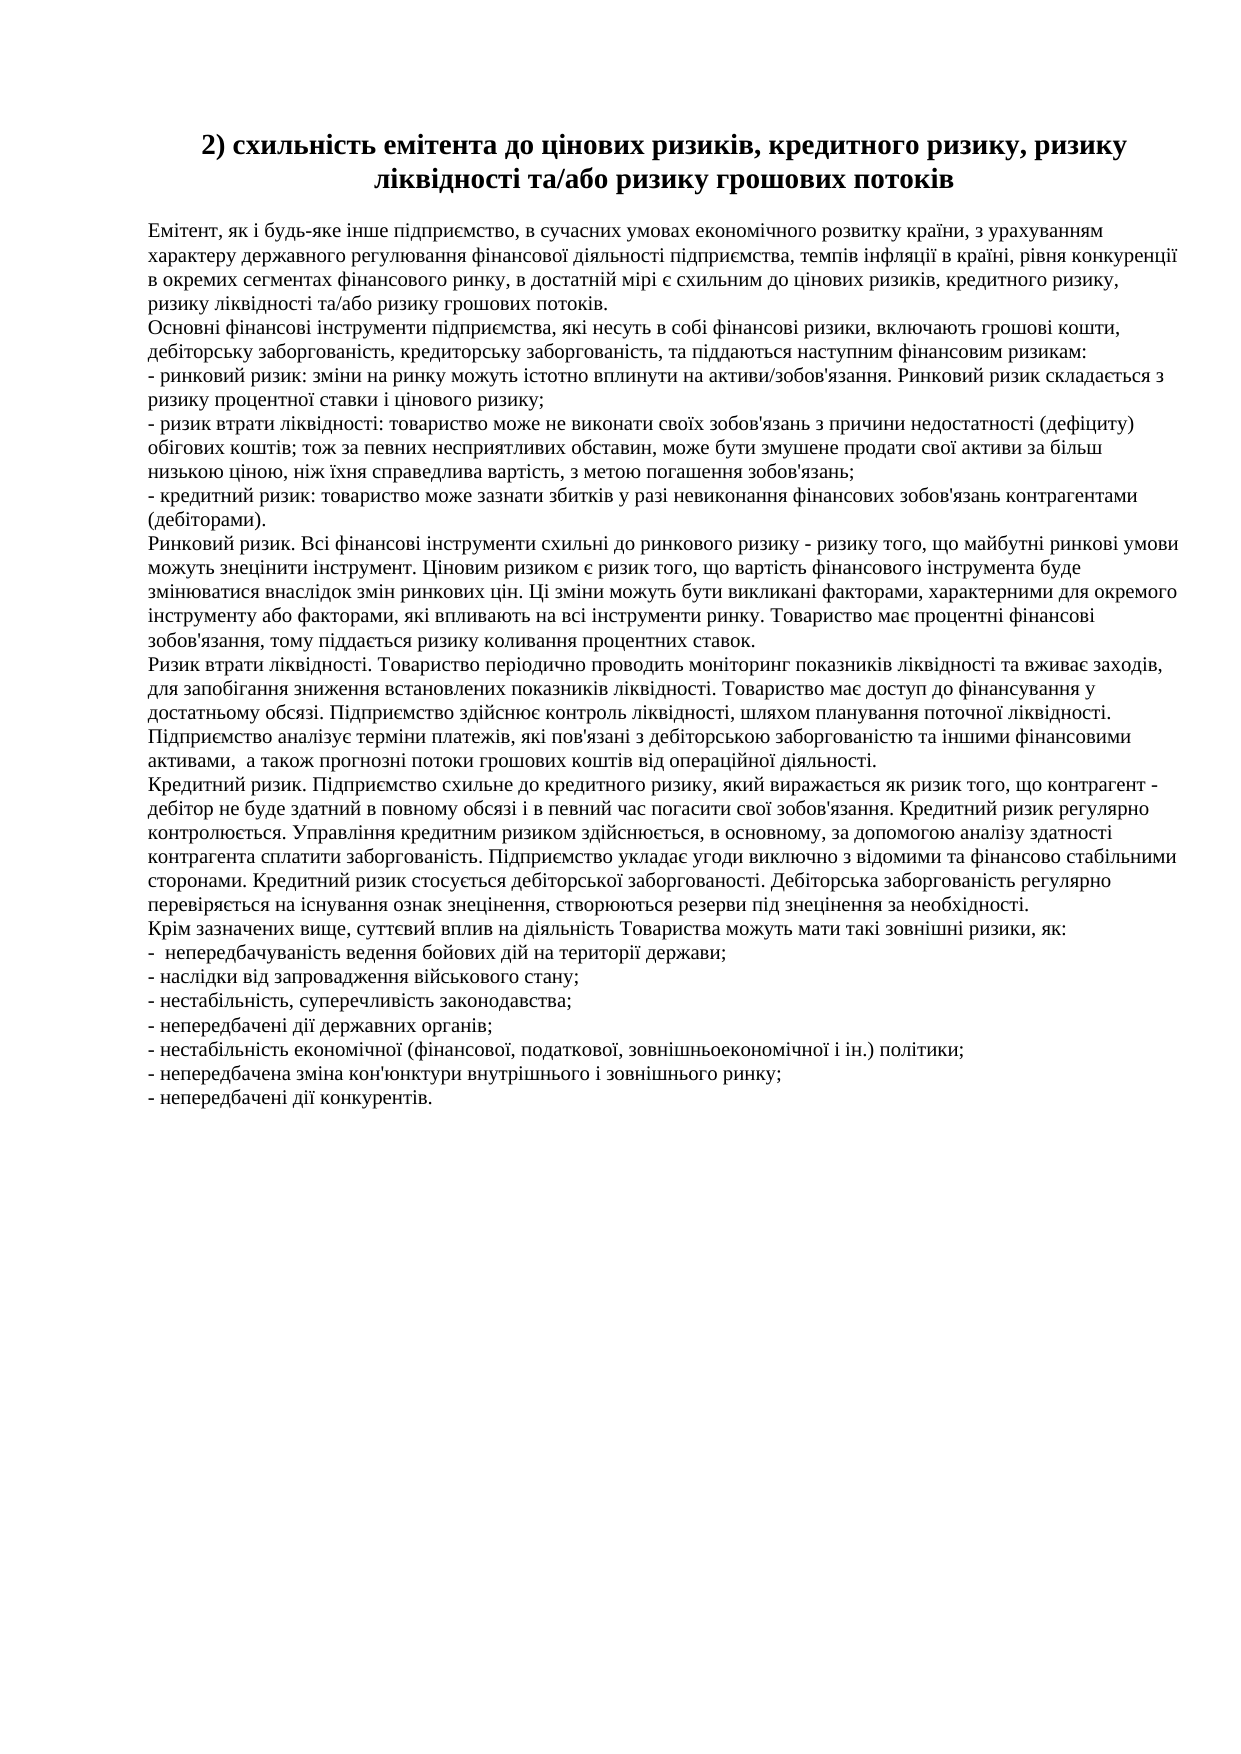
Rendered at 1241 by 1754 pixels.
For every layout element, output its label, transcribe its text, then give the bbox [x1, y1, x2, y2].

text - непередбачені дії державних органів; [148, 1012, 1181, 1037]
text Крім зазначених вище, суттєвий вплив на діяльність Товариства можуть мати такі зовнішні ризики, як: [148, 916, 1181, 940]
text - непередбачена зміна кон'юнктури внутрішнього і зовнішнього ринку; [148, 1061, 1181, 1085]
text - нестабільність економічної (фінансової, податкової, зовнішньоекономічної і ін.) політики; [148, 1037, 1181, 1061]
text - ризик втрати ліквідності: товариство може не виконати своїх зобов'язань з причини недостатності (дефіциту) обігових коштів; тож за певних несприятливих обставин, може бути змушене продати свої активи за більш низькою ціною, ніж їхня справедлива вартість, з метою погашення зобов'язань; [148, 411, 1181, 483]
text Кредитний ризик. Підприємство схильне до кредитного ризику, який виражається як ризик того, що контрагент - дебітор не буде здатний в повному обсязі і в певний час погасити свої зобов'язання. Кредитний ризик регулярно контролюється. Управління кредитним ризиком здійснюється, в основному, за допомогою аналізу здатності контрагента сплатити заборгованість. Підприємство укладає угоди виключно з відомими та фінансово стабільними сторонами. Кредитний ризик стосується дебіторської заборгованості. Дебіторська заборгованість регулярно перевіряється на існування ознак знецінення, створюються резерви під знецінення за необхідності. [148, 772, 1181, 916]
text - непередбачуваність ведення бойових дій на території держави; [148, 940, 1181, 964]
text Емiтент, як i будь-яке iнше пiдприємство, в сучасних умовах економiчного розвитку країни, з урахуванням характеру державного регулювання фiнансової дiяльностi пiдприємства, темпiв iнфляцiї в країнi, рiвня конкуренцiї в окремих сегментах фiнансового ринку, в достатнiй мiрi є схильним до цiнових ризикiв, кредитного ризику, ризику лiквiдностi та/або ризику грошових потокiв. [148, 218, 1181, 315]
text - кредитний ризик: товариство може зазнати збитків у разі невиконання фінансових зобов'язань контрагентами (дебіторами). [148, 483, 1181, 531]
text Основні фінансові інструменти підприємства, які несуть в собі фінансові ризики, включають грошові кошти, дебіторську заборгованість, кредиторську заборгованість, та піддаються наступним фінансовим ризикам: [148, 315, 1181, 363]
text - нестабільність, суперечливість законодавства; [148, 988, 1181, 1012]
text - наслідки від запровадження військового стану; [148, 964, 1181, 988]
text 2) схильність емітента до цінових ризиків, кредитного ризику, ризику ліквідності та/або ризику грошових потоків [148, 127, 1181, 194]
text Ризик втрати ліквідності. Товариство періодично проводить моніторинг показників ліквідності та вживає заходів, для запобігання зниження встановлених показників ліквідності. Товариство має доступ до фінансування у достатньому обсязі. Підприємство здійснює контроль ліквідності, шляхом планування поточної ліквідності. Підприємство аналізує терміни платежів, які пов'язані з дебіторською заборгованістю та іншими фінансовими активами, а також прогнозні потоки грошових коштів від операційної діяльності. [148, 652, 1181, 772]
text - непередбачені дії конкурентів. [148, 1085, 1181, 1109]
text - ринковий ризик: зміни на ринку можуть істотно вплинути на активи/зобов'язання. Ринковий ризик складається з ризику процентної ставки і цінового ризику; [148, 363, 1181, 411]
text Ринковий ризик. Всі фінансові інструменти схильні до ринкового ризику - ризику того, що майбутні ринкові умови можуть знецінити інструмент. Ціновим ризиком є ризик того, що вартість фінансового інструмента буде змінюватися внаслідок змін ринкових цін. Ці зміни можуть бути викликані факторами, характерними для окремого інструменту або факторами, які впливають на всі інструменти ринку. Товариство має процентні фінансові зобов'язання, тому піддається ризику коливання процентних ставок. [148, 531, 1181, 652]
